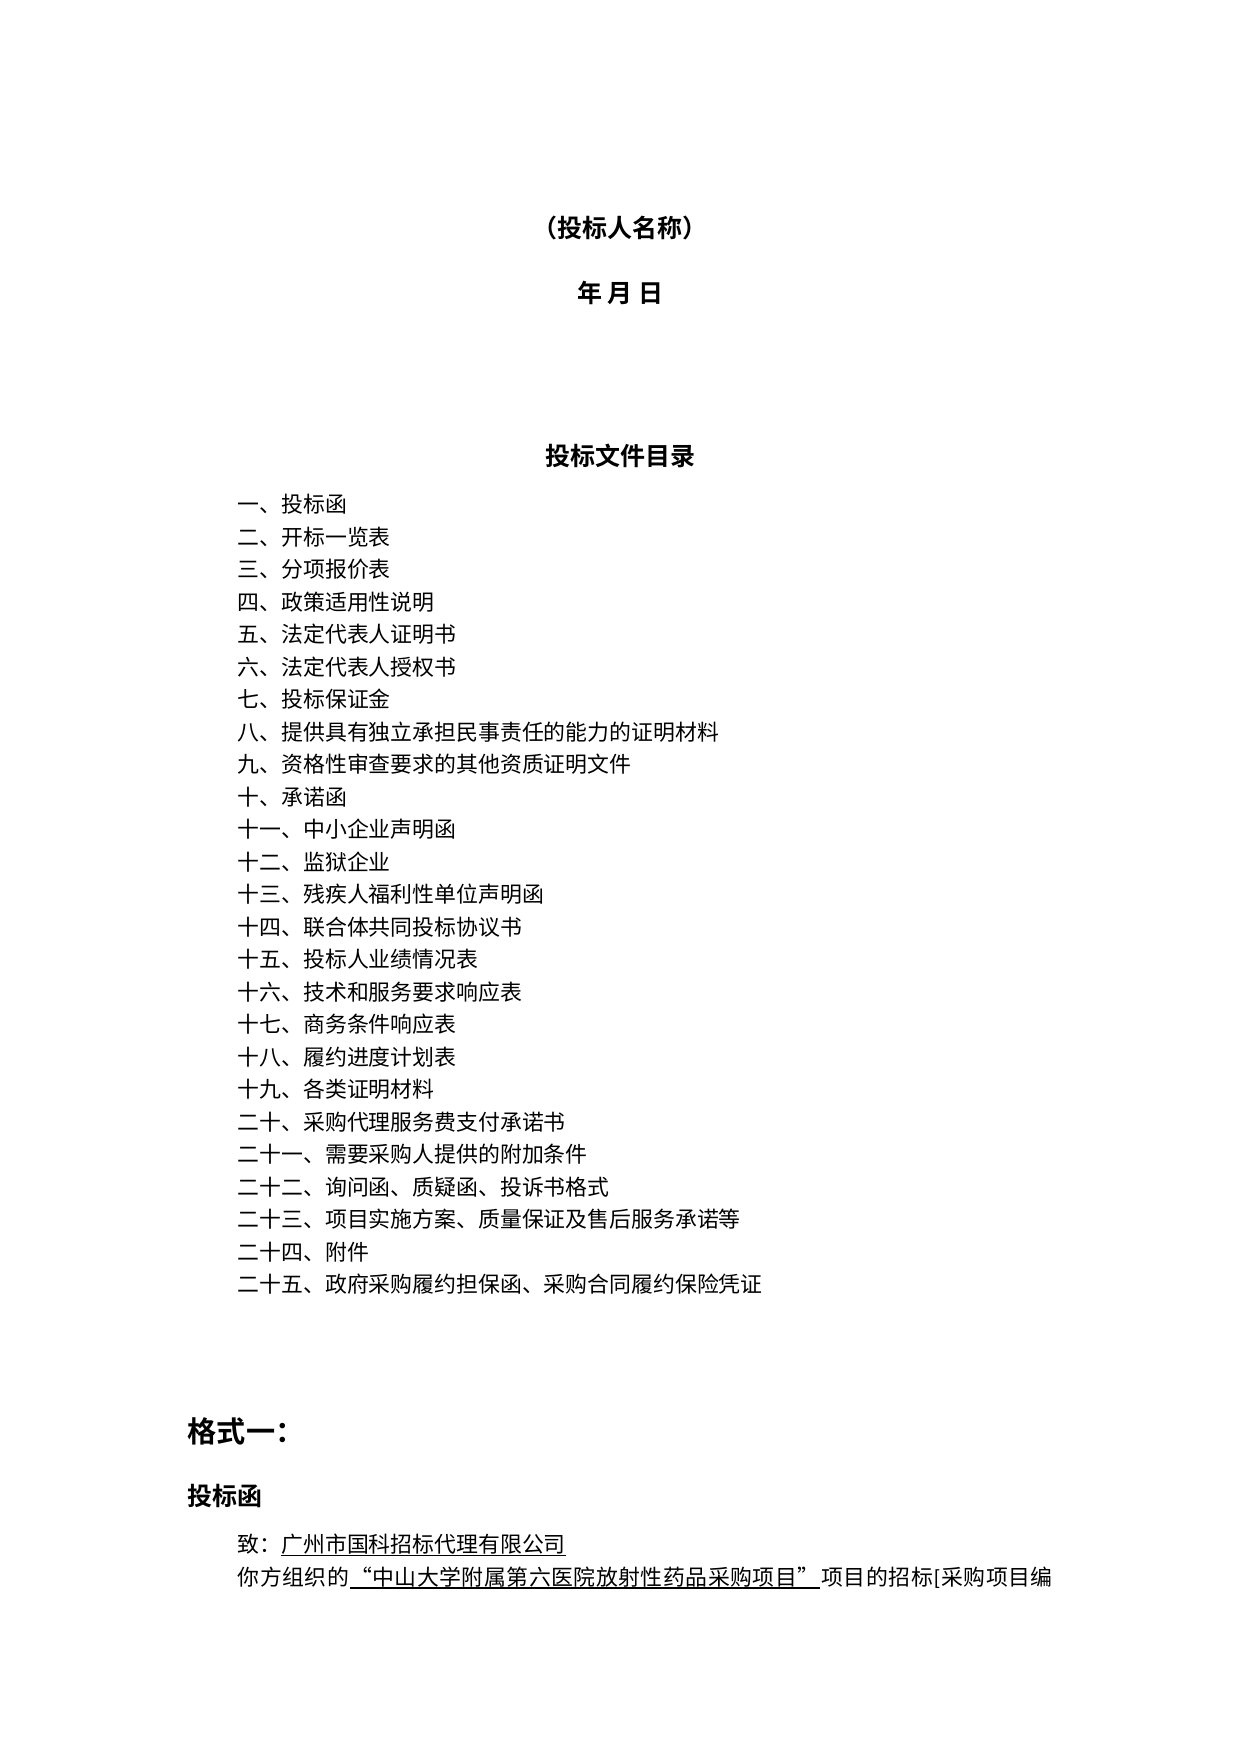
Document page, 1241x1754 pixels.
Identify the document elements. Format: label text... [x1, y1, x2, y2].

text 九、资格性审查要求的其他资质证明文件 [187, 747, 1053, 779]
text 十六、技术和服务要求响应表 [187, 974, 1053, 1007]
text 二、开标一览表 [187, 519, 1053, 552]
text 一、投标函 [187, 487, 1053, 519]
text 十八、履约进度计划表 [187, 1039, 1053, 1072]
text （投标人名称） [187, 194, 1053, 259]
text 六、法定代表人授权书 [187, 649, 1053, 682]
text 投标函 [187, 1462, 1053, 1527]
text 年 月 日 [187, 259, 1053, 324]
text 八、提供具有独立承担民事责任的能力的证明材料 [187, 714, 1053, 747]
text 十九、各类证明材料 [187, 1072, 1053, 1104]
text 二十五、政府采购履约担保函、采购合同履约保险凭证 [187, 1267, 1053, 1299]
text 三、分项报价表 [187, 552, 1053, 584]
text 七、投标保证金 [187, 682, 1053, 714]
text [187, 1559, 1053, 1592]
text 致：广州市国科招标代理有限公司 [187, 1527, 1053, 1559]
text 四、政策适用性说明 [187, 584, 1053, 617]
text 二十三、项目实施方案、质量保证及售后服务承诺等 [187, 1202, 1053, 1234]
text 十、承诺函 [187, 779, 1053, 812]
text 二十一、需要采购人提供的附加条件 [187, 1137, 1053, 1169]
text 十二、监狱企业 [187, 844, 1053, 877]
text 十七、商务条件响应表 [187, 1007, 1053, 1039]
text 投标文件目录 [187, 422, 1053, 487]
text 二十四、附件 [187, 1234, 1053, 1267]
text 十一、中小企业声明函 [187, 812, 1053, 844]
text 十四、联合体共同投标协议书 [187, 909, 1053, 942]
text 十三、残疾人福利性单位声明函 [187, 877, 1053, 909]
text 五、法定代表人证明书 [187, 617, 1053, 649]
text 二十二、询问函、质疑函、投诉书格式 [187, 1169, 1053, 1202]
text 格式一： [187, 1397, 1053, 1462]
text 二十、采购代理服务费支付承诺书 [187, 1104, 1053, 1137]
text 十五、投标人业绩情况表 [187, 942, 1053, 974]
